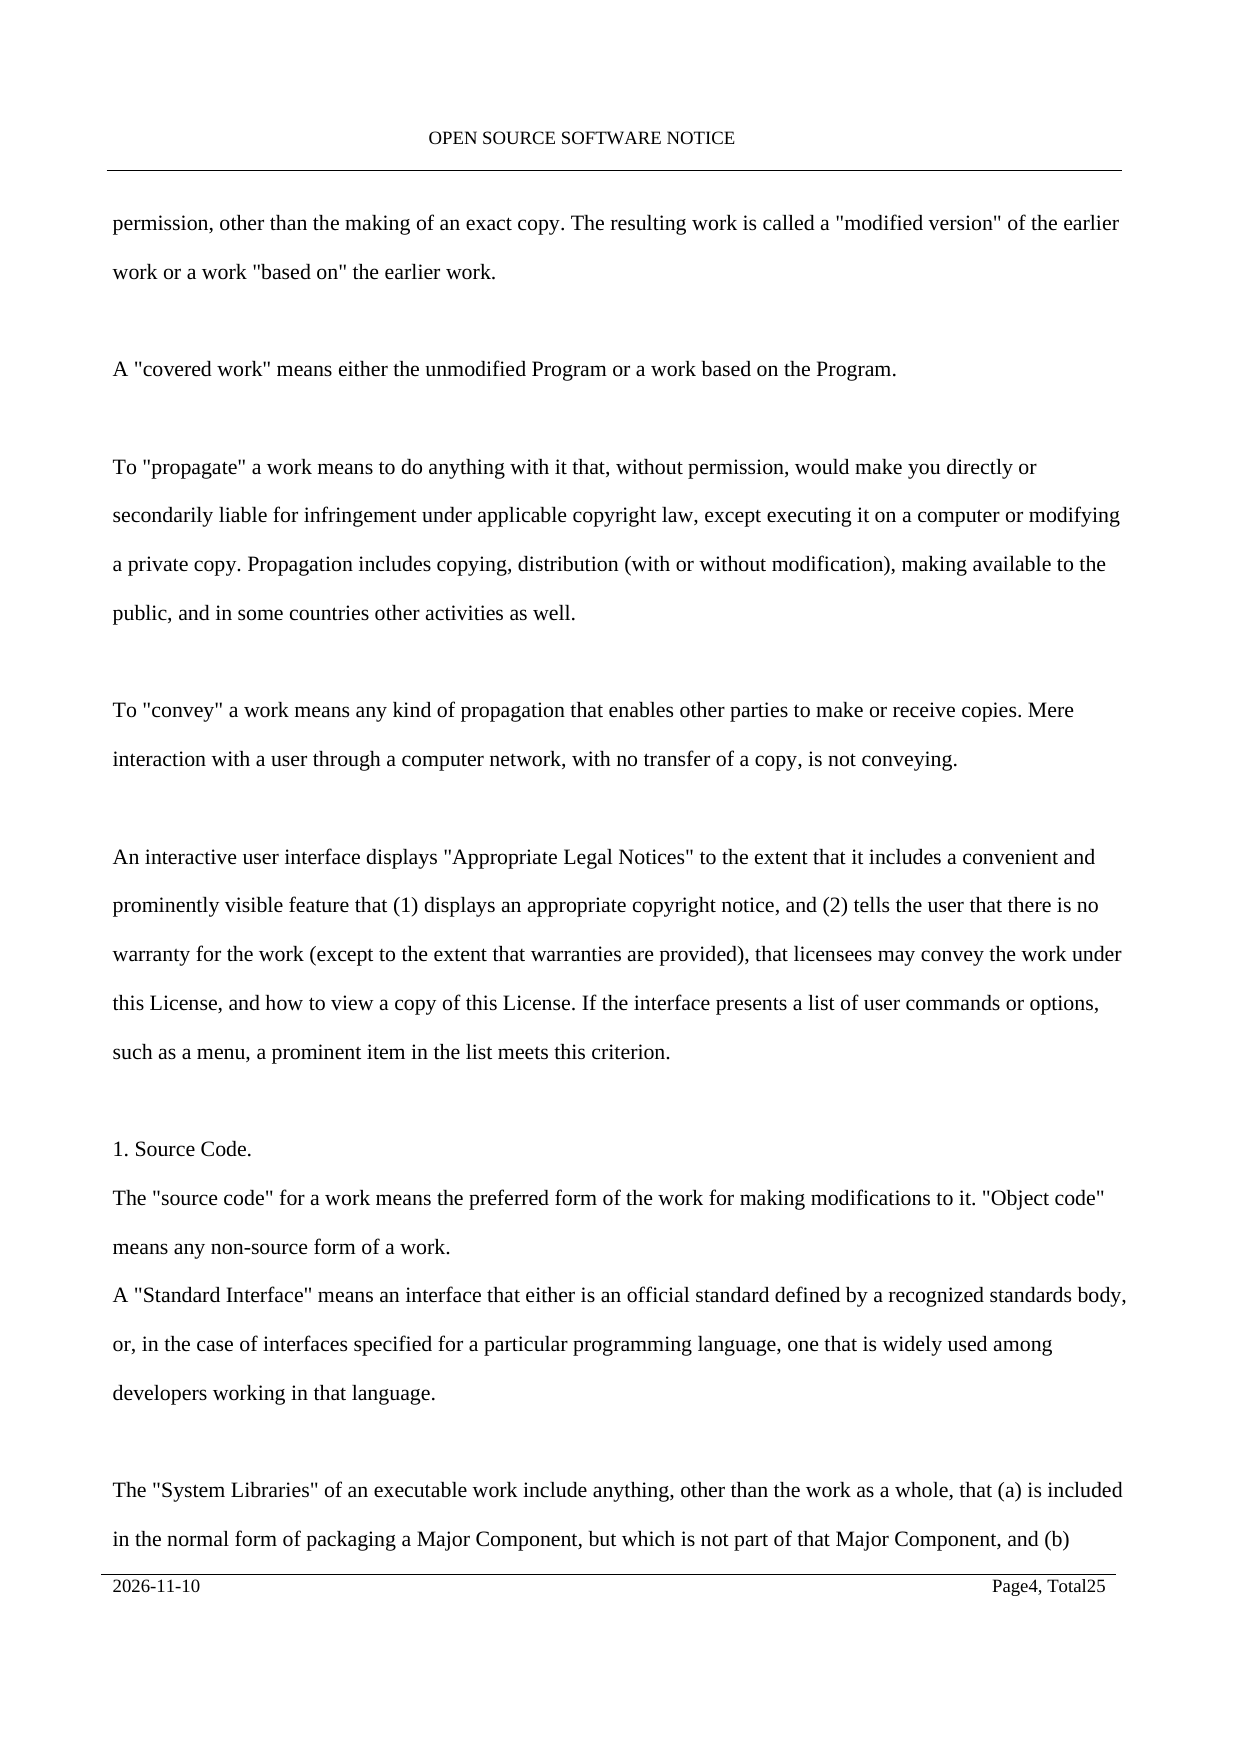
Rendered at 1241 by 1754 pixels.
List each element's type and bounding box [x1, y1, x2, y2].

text [112, 206, 1128, 1555]
